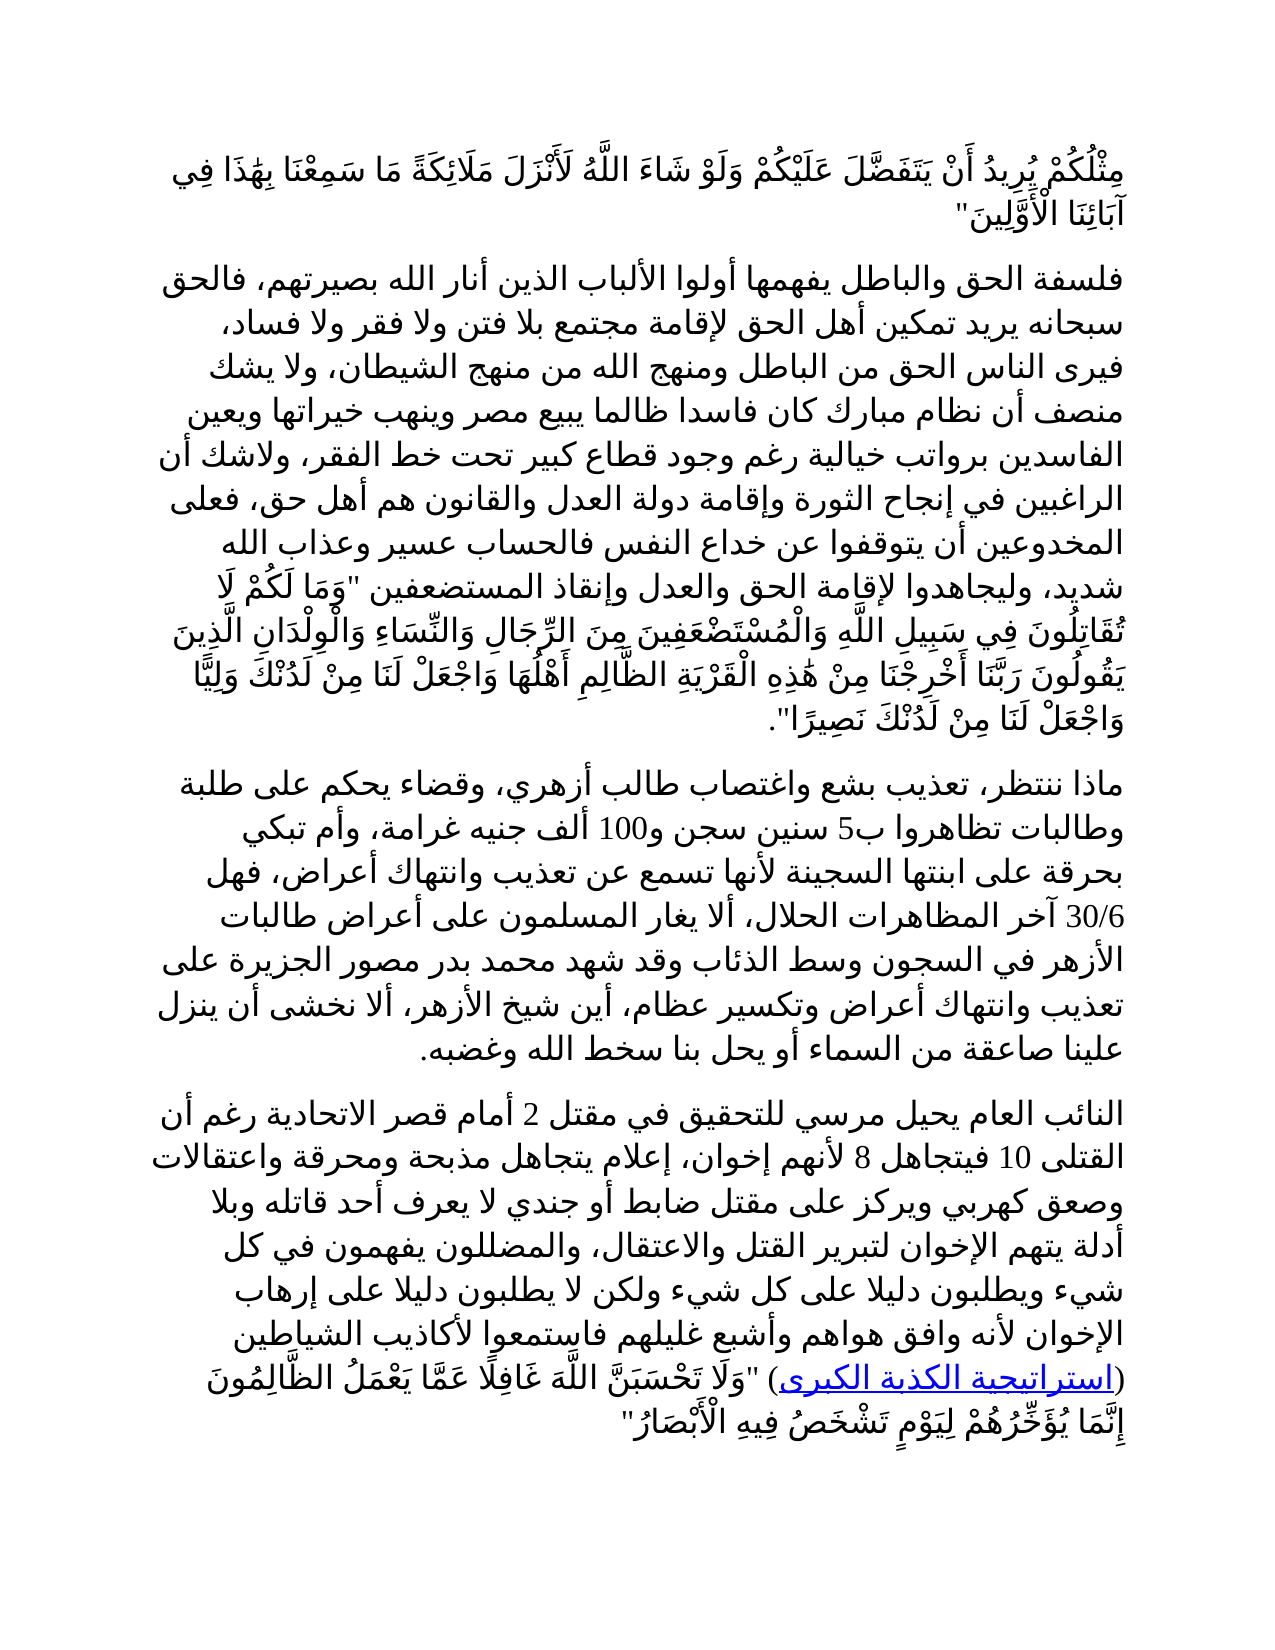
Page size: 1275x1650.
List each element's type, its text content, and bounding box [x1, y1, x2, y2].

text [150, 150, 1125, 232]
text النائب العام يحيل مرسي للتحقيق في مقتل 2 أمام قصر الاتحادية رغم أن القتلى 10 فيتجاهل 8 لأنهم إخوان، إعلام يتجاهل مذبحة ومحرقة واعتقالات وصعق كهربي ويركز على مقتل ضابط أو جندي لا يعرف أحد قاتله وبلا أدلة يتهم الإخوان لتبرير القتل والاعتقال، والمضللون يفهمون في كل شيء ويطلبون دليلا على كل شيء ولكن لا يطلبون دليلا على إرهاب الإخوان لأنه وافق هواهم وأشبع غليلهم فاستمعوا لأكاذيب الشياطين (استراتيجية الكذبة الكبرى) "وَلَا تَحْسَبَنَّ اللَّهَ غَافِلًا عَمَّا يَعْمَلُ الظَّالِمُونَ إِنَّمَا يُؤَخِّرُهُمْ لِيَوْمٍ تَشْخَصُ فِيهِ الْأَبْصَارُ" [150, 1094, 1125, 1441]
text ماذا ننتظر، تعذيب بشع واغتصاب طالب أزهري، وقضاء يحكم على طلبة وطالبات تظاهروا ب5 سنين سجن و100 ألف جنيه غرامة، وأم تبكي بحرقة على ابنتها السجينة لأنها تسمع عن تعذيب وانتهاك أعراض، فهل 30/6 آخر المظاهرات الحلال، ألا يغار المسلمون على أعراض طالبات الأزهر في السجون وسط الذئاب وقد شهد محمد بدر مصور الجزيرة على تعذيب وانتهاك أعراض وتكسير عظام، أين شيخ الأزهر، ألا نخشى أن ينزل علينا صاعقة من السماء أو يحل بنا سخط الله وغضبه. [150, 764, 1125, 1067]
text فلسفة الحق والباطل يفهمها أولوا الألباب الذين أنار الله بصيرتهم، فالحق سبحانه يريد تمكين أهل الحق لإقامة مجتمع بلا فتن ولا فقر ولا فساد، فيرى الناس الحق من الباطل ومنهج الله من منهج الشيطان، ولا يشك منصف أن نظام مبارك كان فاسدا ظالما يبيع مصر وينهب خيراتها ويعين الفاسدين برواتب خيالية رغم وجود قطاع كبير تحت خط الفقر، ولاشك أن الراغبين في إنجاح الثورة وإقامة دولة العدل والقانون هم أهل حق، فعلى المخدوعين أن يتوقفوا عن خداع النفس فالحساب عسير وعذاب الله شديد، وليجاهدوا لإقامة الحق والعدل وإنقاذ المستضعفين "وَمَا لَكُمْ لَا تُقَاتِلُونَ فِي سَبِيلِ اللَّهِ وَالْمُسْتَضْعَفِينَ مِنَ الرِّجَالِ وَالنِّسَاءِ وَالْوِلْدَانِ الَّذِينَ يَقُولُونَ رَبَّنَا أَخْرِجْنَا مِنْ هَٰذِهِ الْقَرْيَةِ الظَّالِمِ أَهْلُهَا وَاجْعَلْ لَنَا مِنْ لَدُنْكَ وَلِيًّا وَاجْعَلْ لَنَا مِنْ لَدُنْكَ نَصِيرًا". [150, 259, 1125, 738]
